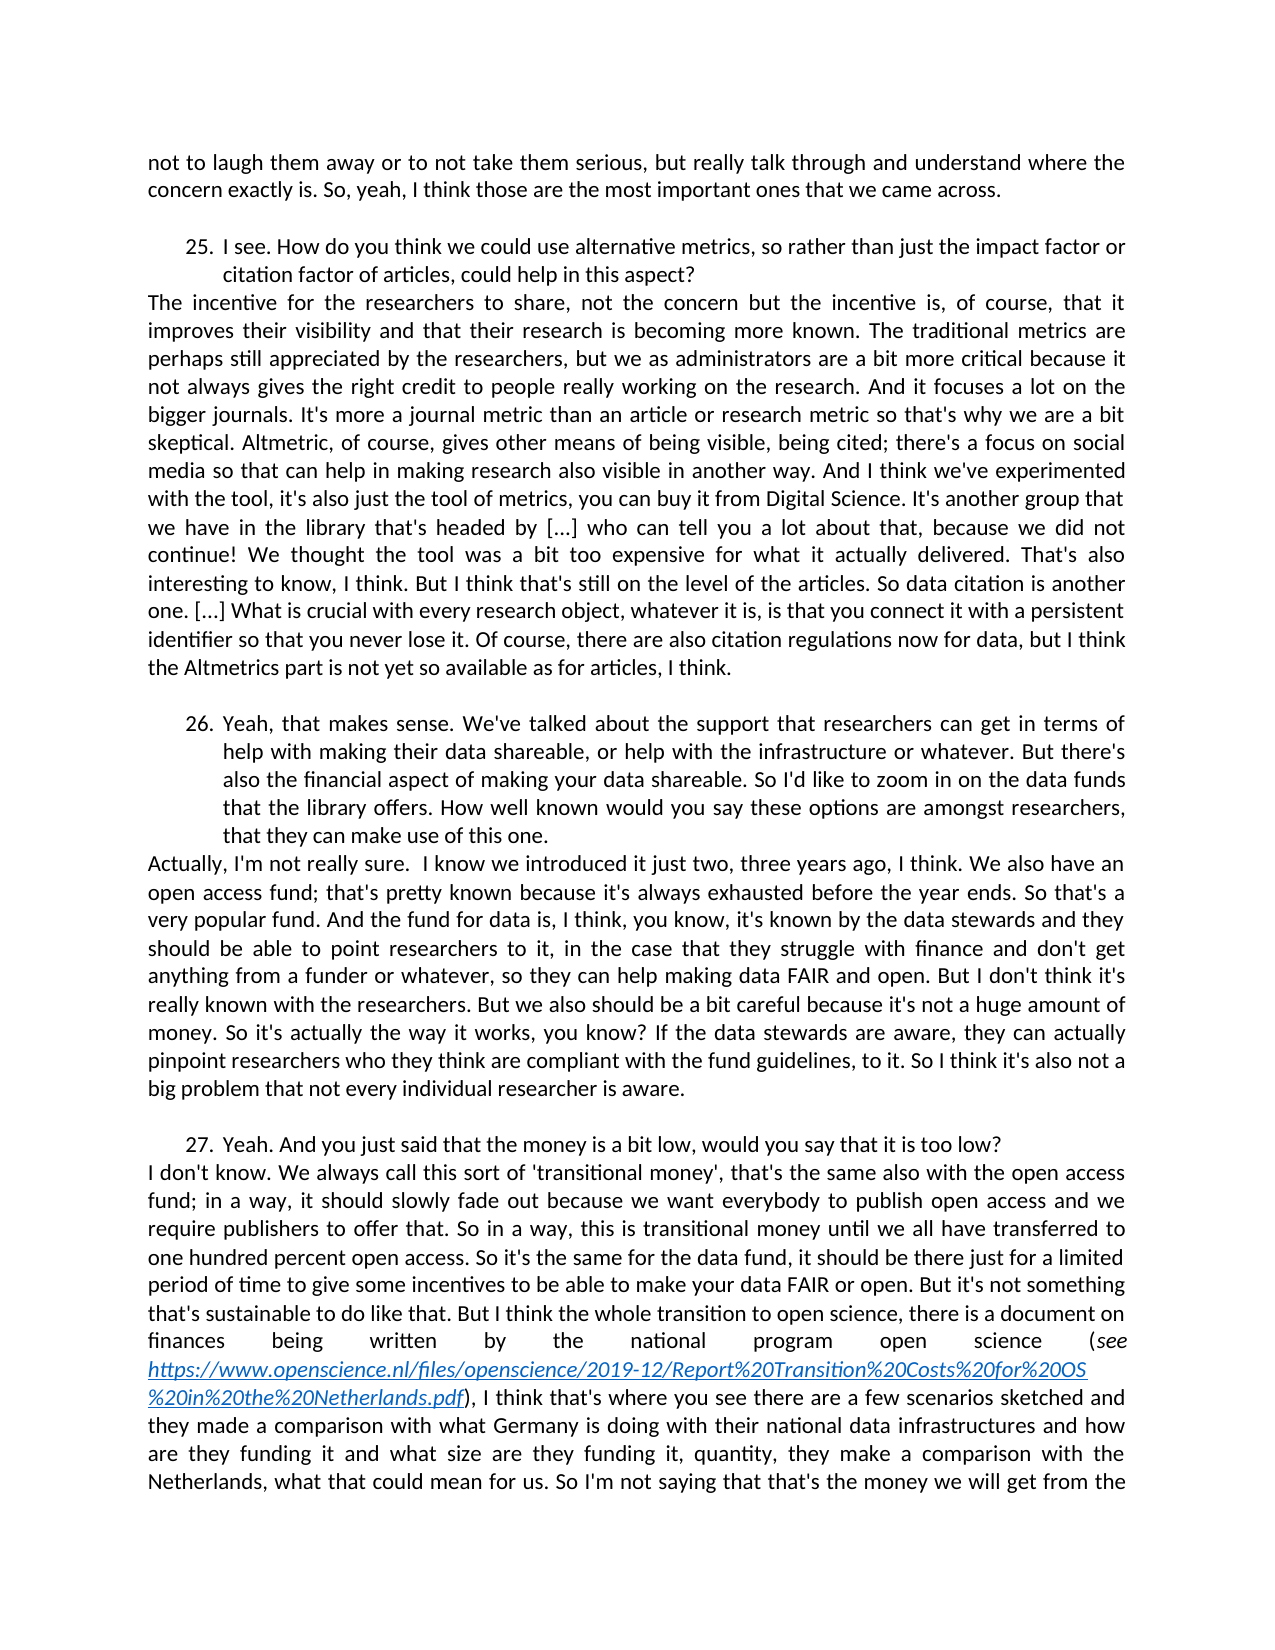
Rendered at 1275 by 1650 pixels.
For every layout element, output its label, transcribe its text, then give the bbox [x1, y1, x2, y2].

text 25. I see. How do you think we could use alternative metrics, so rather than just the impact factor or citation factor of articles, could help in this aspect? [185, 232, 1127, 288]
text 26. Yeah, that makes sense. We've talked about the support that researchers can get in terms of help with making their data shareable, or help with the infrastructure or whatever. But there's also the financial aspect of making your data shareable. So I'd like to zoom in on the data funds that the library offers. How well known would you say these options are amongst researchers, that they can make use of this one. [185, 709, 1127, 849]
text Actually, I'm not really sure. I know we introduced it just two, three years ago, I think. We also have an open access fund; that's pretty known because it's always exhausted before the year ends. So that's a very popular fund. And the fund for data is, I think, you know, it's known by the data stewards and they should be able to point researchers to it, in the case that they struggle with finance and don't get anything from a funder or whatever, so they can help making data FAIR and open. But I don't think it's really known with the researchers. But we also should be a bit careful because it's not a huge amount of money. So it's actually the way it works, you know? If the data stewards are aware, they can actually pinpoint researchers who they think are compliant with the fund guidelines, to it. So I think it's also not a big problem that not every individual researcher is aware. [148, 849, 1127, 1102]
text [148, 1158, 1127, 1495]
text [148, 148, 1127, 204]
text 27. Yeah. And you just said that the money is a bit low, would you say that it is too low? [185, 1131, 1127, 1158]
text The incentive for the researchers to share, not the concern but the incentive is, of course, that it improves their visibility and that their research is becoming more known. The traditional metrics are perhaps still appreciated by the researchers, but we as administrators are a bit more critical because it not always gives the right credit to people really working on the research. And it focuses a lot on the bigger journals. It's more a journal metric than an article or research metric so that's why we are a bit skeptical. Altmetric, of course, gives other means of being visible, being cited; there's a focus on social media so that can help in making research also visible in another way. And I think we've experimented with the tool, it's also just the tool of metrics, you can buy it from Digital Science. It's another group that we have in the library that's headed by [...] who can tell you a lot about that, because we did not continue! We thought the tool was a bit too expensive for what it actually delivered. That's also interesting to know, I think. But I think that's still on the level of the articles. So data citation is another one. [...] What is crucial with every research object, whatever it is, is that you connect it with a persistent identifier so that you never lose it. Of course, there are also citation regulations now for data, but I think the Altmetrics part is not yet so available as for articles, I think. [148, 288, 1127, 681]
